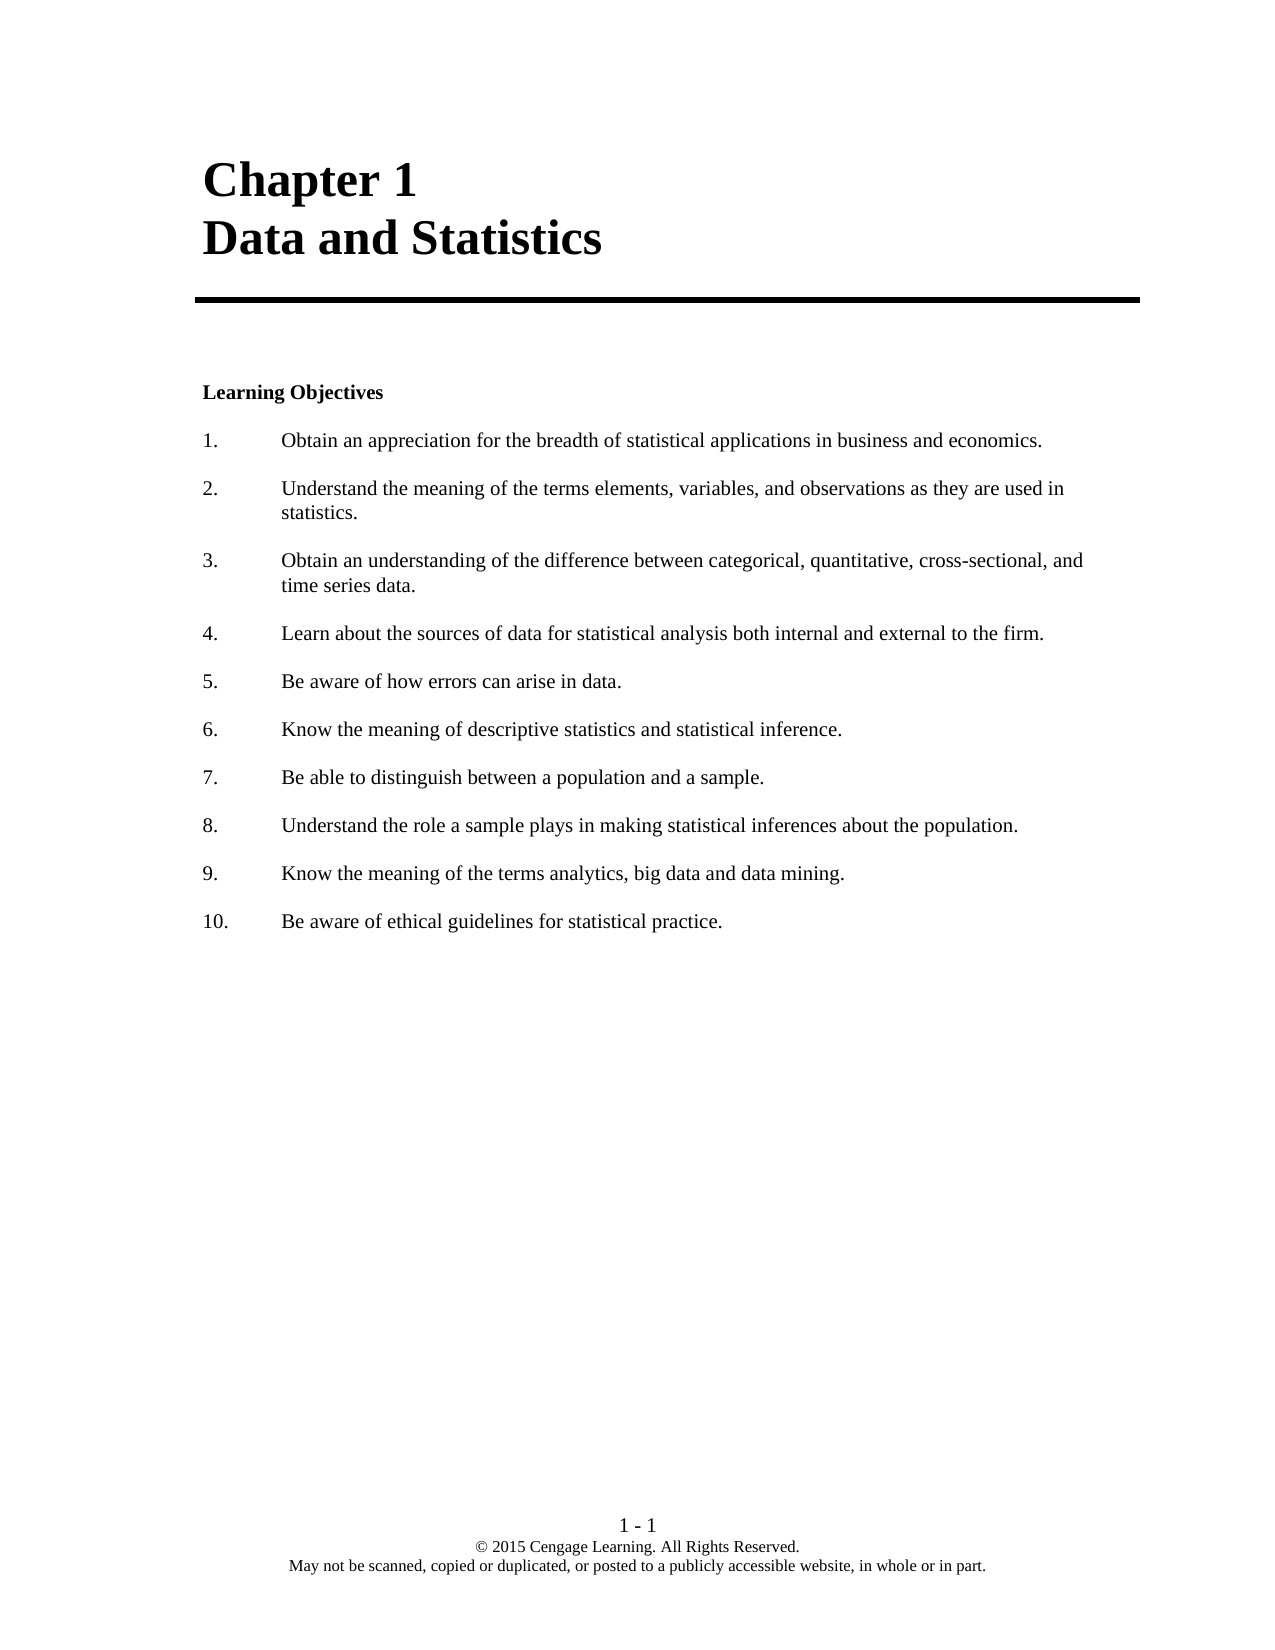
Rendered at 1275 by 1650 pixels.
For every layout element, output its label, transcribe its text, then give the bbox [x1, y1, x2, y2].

text Chapter 1 [202, 150, 1125, 207]
text 9. Know the meaning of the terms analytics, big data and data mining. [202, 861, 1125, 885]
text 8. Understand the role a sample plays in making statistical inferences about the population. [202, 813, 1125, 837]
text Data and Statistics [202, 207, 1125, 265]
text 4. Learn about the sources of data for statistical analysis both internal and external to the firm. [202, 621, 1125, 645]
text 1. Obtain an appreciation for the breadth of statistical applications in business and economics. [202, 428, 1125, 452]
text 2. Understand the meaning of the terms elements, variables, and observations as they are used in statistics. [202, 476, 1125, 524]
text Learning Objectives [202, 380, 1125, 404]
text 10. Be aware of ethical guidelines for statistical practice. [202, 909, 1125, 933]
text 5. Be aware of how errors can arise in data. [202, 669, 1125, 693]
text 7. Be able to distinguish between a population and a sample. [202, 765, 1125, 789]
text 3. Obtain an understanding of the difference between categorical, quantitative, cross-sectional, and time series data. [202, 548, 1125, 597]
text 6. Know the meaning of descriptive statistics and statistical inference. [202, 717, 1125, 741]
